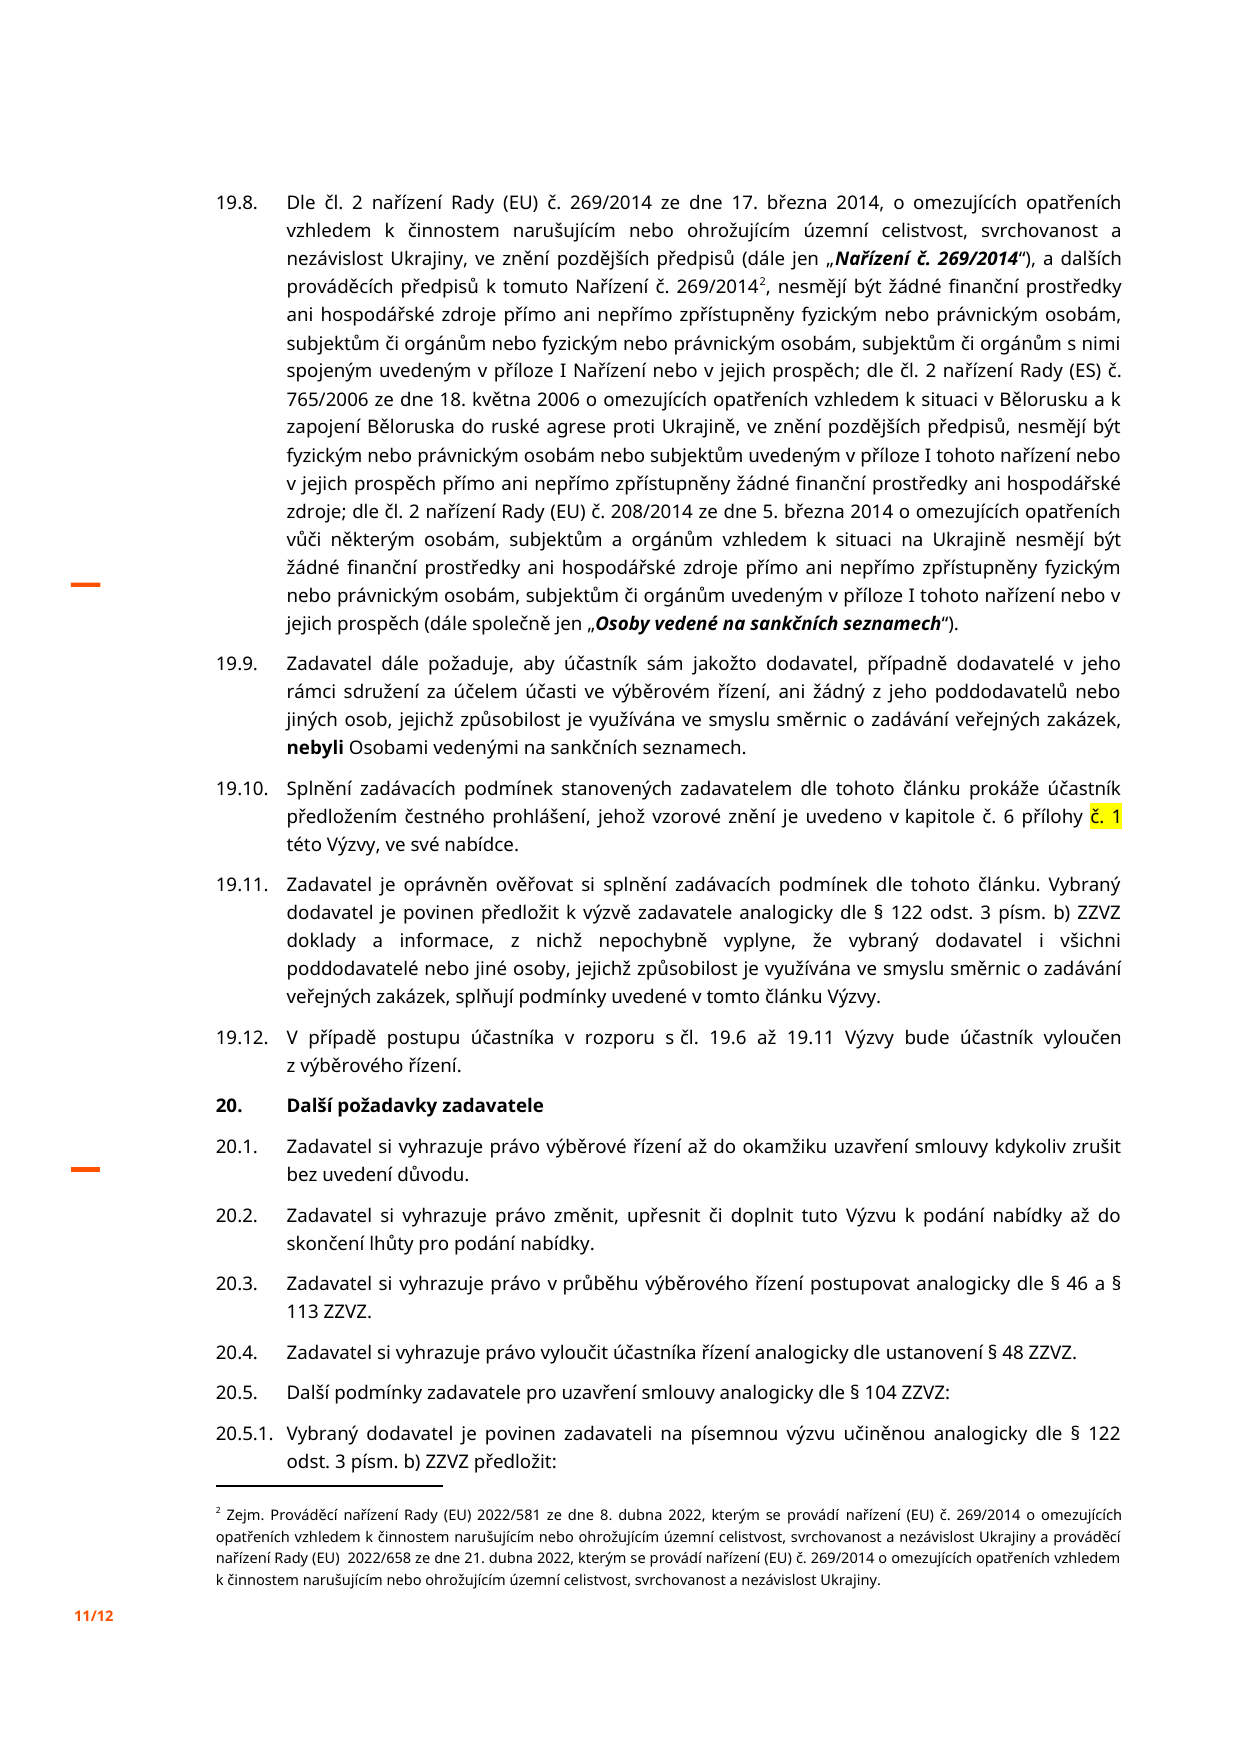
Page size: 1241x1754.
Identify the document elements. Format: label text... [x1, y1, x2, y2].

text Vybraný dodavatel je povinen zadavateli na písemnou výzvu učiněnou analogicky dle § 122 odst. 3 písm. b) ZZVZ předložit: [216, 1420, 1122, 1473]
text Další podmínky zadavatele pro uzavření smlouvy analogicky dle § 104 ZZVZ: [216, 1379, 1122, 1405]
text Zadavatel si vyhrazuje právo vyloučit účastníka řízení analogicky dle ustanovení § 48 ZZVZ. [216, 1339, 1122, 1364]
text Zadavatel je oprávněn ověřovat si splnění zadávacích podmínek dle tohoto článku. Vybraný dodavatel je povinen předložit k výzvě zadavatele analogicky dle § 122 odst. 3 písm. b) ZZVZ doklady a informace, z nichž nepochybně vyplyne, že vybraný dodavatel i všichni poddodavatelé nebo jiné osoby, jejichž způsobilost je využívána ve smyslu směrnic o zadávání veřejných zakázek, splňují podmínky uvedené v tomto článku Výzvy. [216, 872, 1122, 1009]
text Dle čl. 2 nařízení Rady (EU) č. 269/2014 ze dne 17. března 2014, o omezujících opatřeních vzhledem k činnostem narušujícím nebo ohrožujícím územní celistvost, svrchovanost a nezávislost Ukrajiny, ve znění pozdějších předpisů (dále jen „Nařízení č. 269/2014“), a dalších prováděcích předpisů k tomuto Nařízení č. 269/2014, nesmějí být žádné finanční prostředky ani hospodářské zdroje přímo ani nepřímo zpřístupněny fyzickým nebo právnickým osobám, subjektům či orgánům nebo fyzickým nebo právnickým osobám, subjektům či orgánům s nimi spojeným uvedeným v příloze I Nařízení nebo v jejich prospěch; dle čl. 2 nařízení Rady (ES) č. 765/2006 ze dne 18. května 2006 o omezujících opatřeních vzhledem k situaci v Bělorusku a k zapojení Běloruska do ruské agrese proti Ukrajině, ve znění pozdějších předpisů, nesmějí být fyzickým nebo právnickým osobám nebo subjektům uvedeným v příloze I tohoto nařízení nebo v jejich prospěch přímo ani nepřímo zpřístupněny žádné finanční prostředky ani hospodářské zdroje; dle čl. 2 nařízení Rady (EU) č. 208/2014 ze dne 5. března 2014 o omezujících opatřeních vůči některým osobám, subjektům a orgánům vzhledem k situaci na Ukrajině nesmějí být žádné finanční prostředky ani hospodářské zdroje přímo ani nepřímo zpřístupněny fyzickým nebo právnickým osobám, subjektům či orgánům uvedeným v příloze I tohoto nařízení nebo v jejich prospěch (dále společně jen „Osoby vedené na sankčních seznamech“). [216, 190, 1122, 636]
text Zadavatel si vyhrazuje právo změnit, upřesnit či doplnit tuto Výzvu k podání nabídky až do skončení lhůty pro podání nabídky. [216, 1202, 1122, 1255]
text Splnění zadávacích podmínek stanovených zadavatelem dle tohoto článku prokáže účastník předložením čestného prohlášení, jehož vzorové znění je uvedeno v kapitole č. 6 přílohy č. 1 této Výzvy, ve své nabídce. [216, 775, 1122, 857]
text Zadavatel dále požaduje, aby účastník sám jakožto dodavatel, případně dodavatelé v jeho rámci sdružení za účelem účasti ve výběrovém řízení, ani žádný z jeho poddodavatelů nebo jiných osob, jejichž způsobilost je využívána ve smyslu směrnic o zadávání veřejných zakázek, nebyli Osobami vedenými na sankčních seznamech. [216, 651, 1122, 760]
text V případě postupu účastníka v rozporu s čl. 19.6 až 19.11 Výzvy bude účastník vyloučen z výběrového řízení. [216, 1024, 1122, 1078]
text Další požadavky zadavatele [216, 1093, 1122, 1118]
text Zadavatel si vyhrazuje právo v průběhu výběrového řízení postupovat analogicky dle § 46 a § 113 ZZVZ. [216, 1270, 1122, 1324]
text Zadavatel si vyhrazuje právo výběrové řízení až do okamžiku uzavření smlouvy kdykoliv zrušit bez uvedení důvodu. [216, 1133, 1122, 1187]
